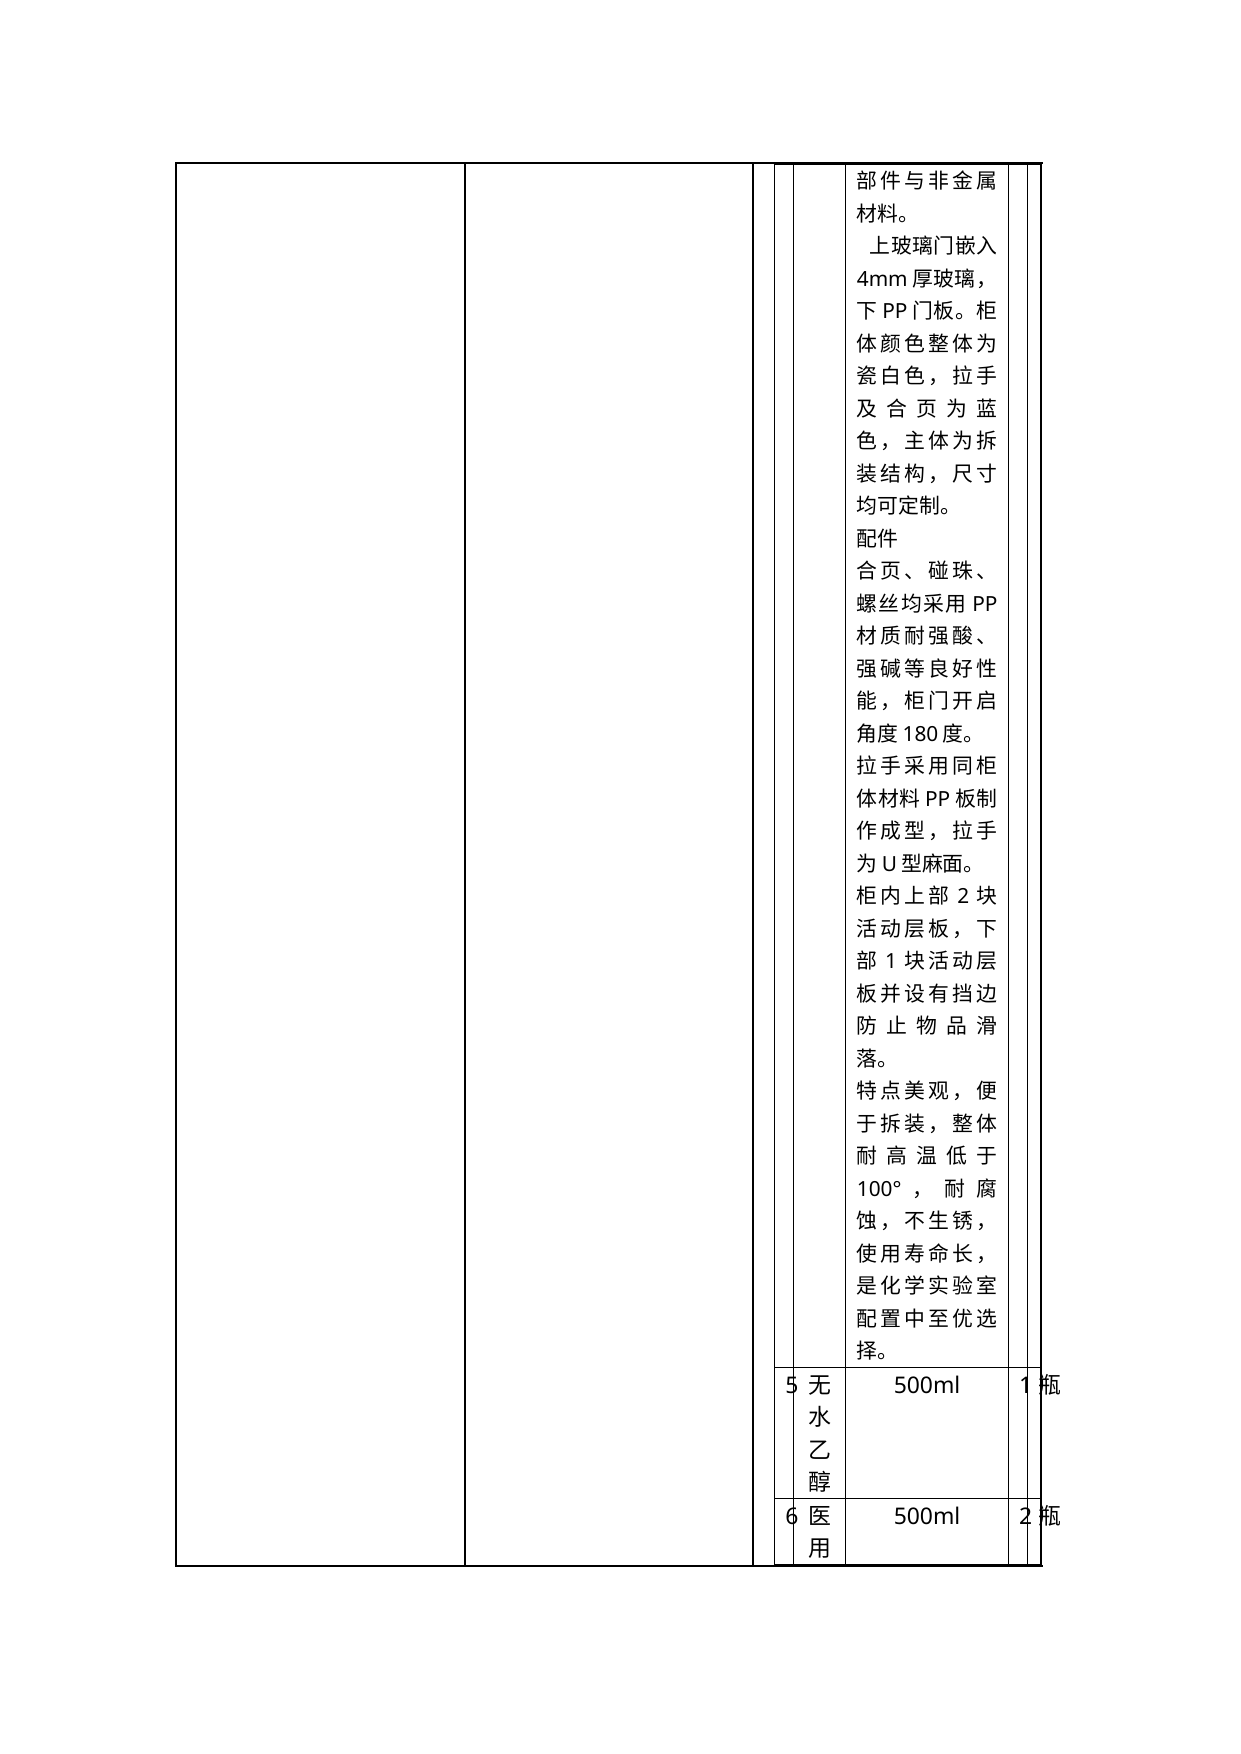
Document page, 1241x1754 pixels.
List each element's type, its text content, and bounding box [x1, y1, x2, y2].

table_cell 1、生物实验室 2、化学实验室 3、物理实验室 [846, 1368, 1008, 1498]
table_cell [1028, 165, 1040, 1367]
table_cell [775, 1499, 793, 1564]
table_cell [775, 165, 793, 1367]
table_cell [794, 1499, 845, 1564]
table_cell ★ [466, 164, 752, 1565]
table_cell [846, 165, 1008, 1367]
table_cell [846, 1499, 1008, 1564]
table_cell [1009, 165, 1027, 1367]
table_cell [754, 164, 774, 1565]
table_cell 1 [177, 164, 464, 1565]
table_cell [1009, 1499, 1027, 1564]
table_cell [1028, 1499, 1040, 1564]
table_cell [794, 165, 845, 1367]
table_cell 1、生物实验室 2、化学实验室 3、物理实验室 [794, 1368, 845, 1498]
